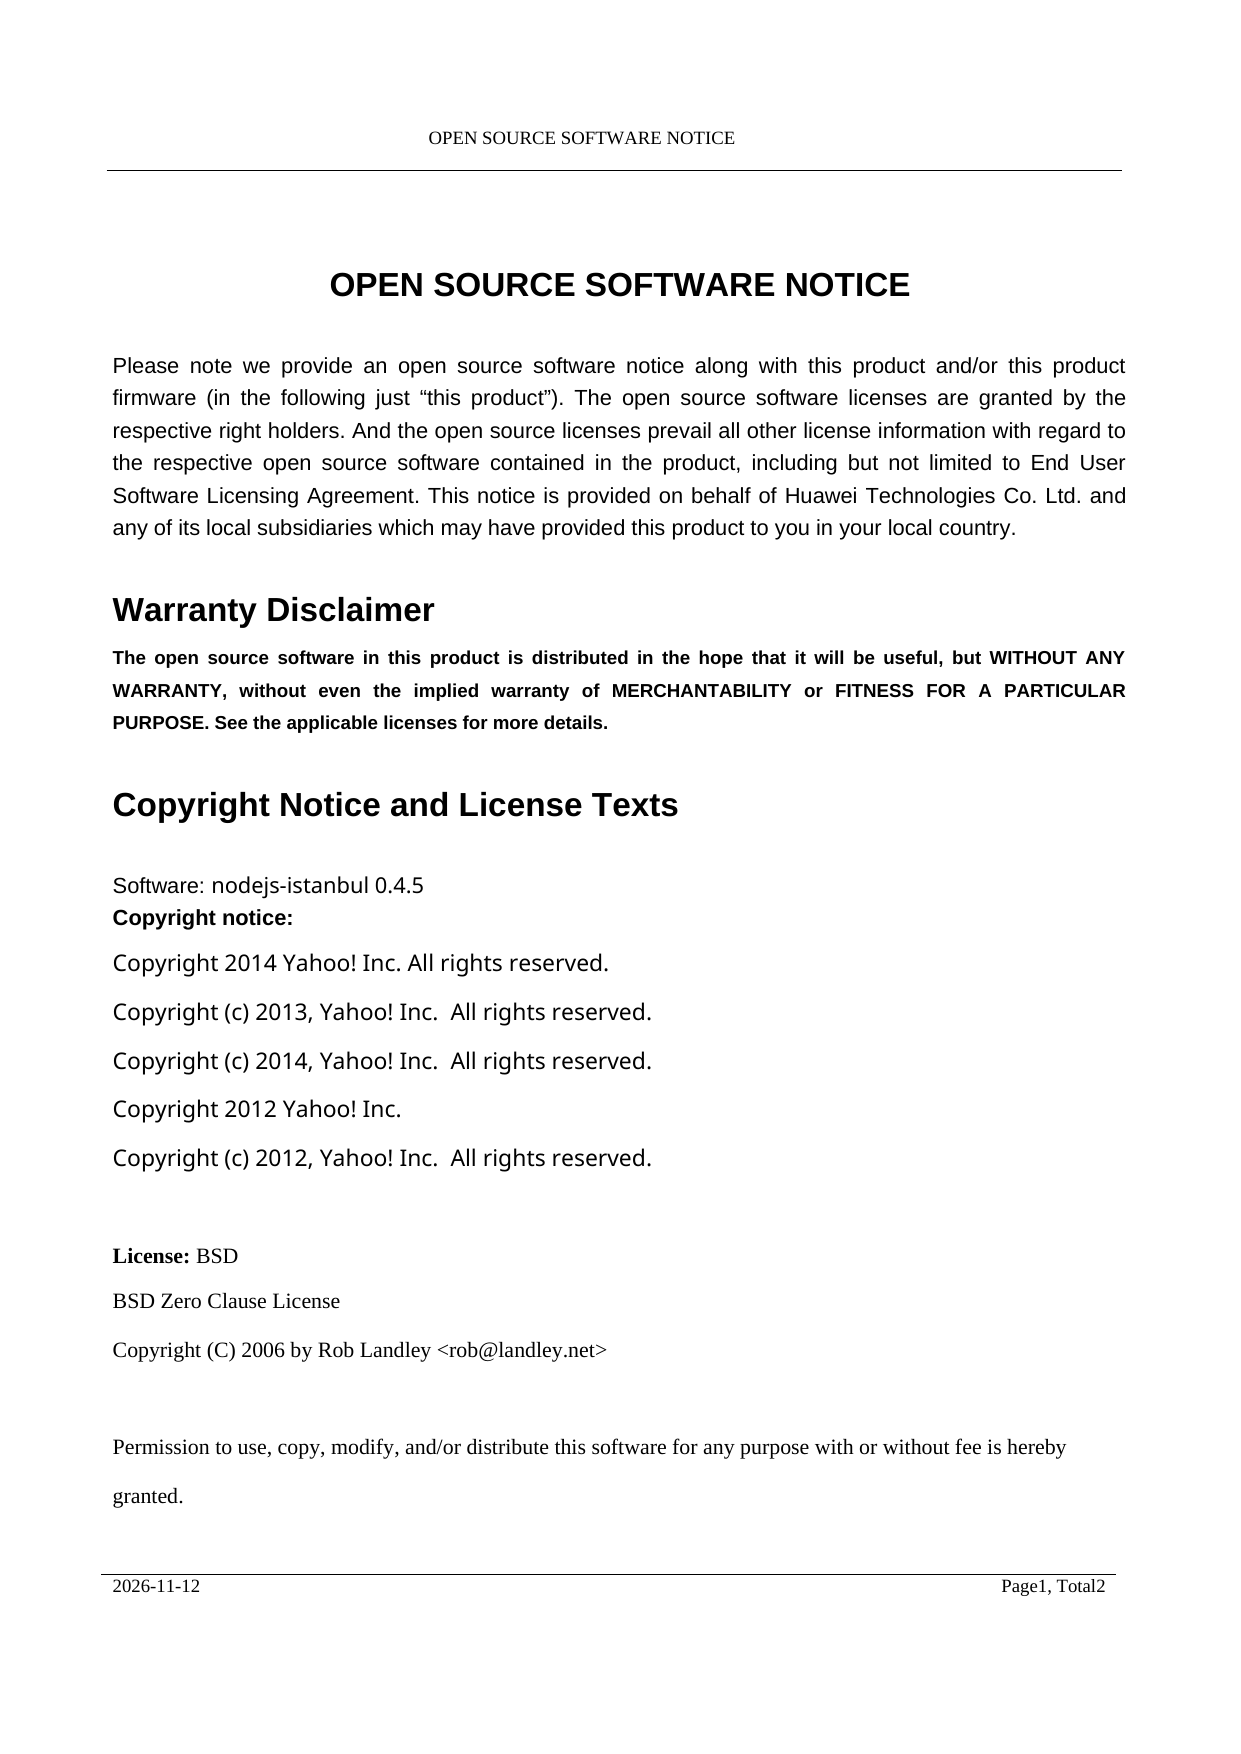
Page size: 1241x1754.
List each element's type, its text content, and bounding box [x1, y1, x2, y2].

text Copyright notice: [112, 901, 1128, 934]
text The open source software in this product is distributed in the hope that it will be useful, but WITHOUT ANY WARRANTY, without even the implied warranty of MERCHANTABILITY or FITNESS FOR A PARTICULAR PURPOSE. See the applicable licenses for more details. [112, 641, 1128, 739]
text License: BSD [112, 1239, 1128, 1272]
text Copyright 2014 Yahoo! Inc. All rights reserved. Copyright (c) 2013, Yahoo! Inc. All rights reserved. Copyright (c) 2014, Yahoo! Inc. All rights reserved. Copyright 2012 Yahoo! Inc. Copyright (c) 2012, Yahoo! Inc. All rights reserved. [112, 947, 1128, 1223]
text OPEN SOURCE SOFTWARE NOTICE [112, 251, 1128, 316]
text Warranty Disclaimer [112, 576, 1128, 641]
text Copyright Notice and License Texts [112, 771, 1128, 836]
text Software: nodejs-istanbul 0.4.5 [112, 869, 1128, 901]
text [112, 1284, 1128, 1512]
text Please note we provide an open source software notice along with this product and/or this product firmware (in the following just “this product”). The open source software licenses are granted by the respective right holders. And the open source licenses prevail all other license information with regard to the respective open source software contained in the product, including but not limited to End User Software Licensing Agreement. This notice is provided on behalf of Huawei Technologies Co. Ltd. and any of its local subsidiaries which may have provided this product to you in your local country. [112, 349, 1128, 544]
